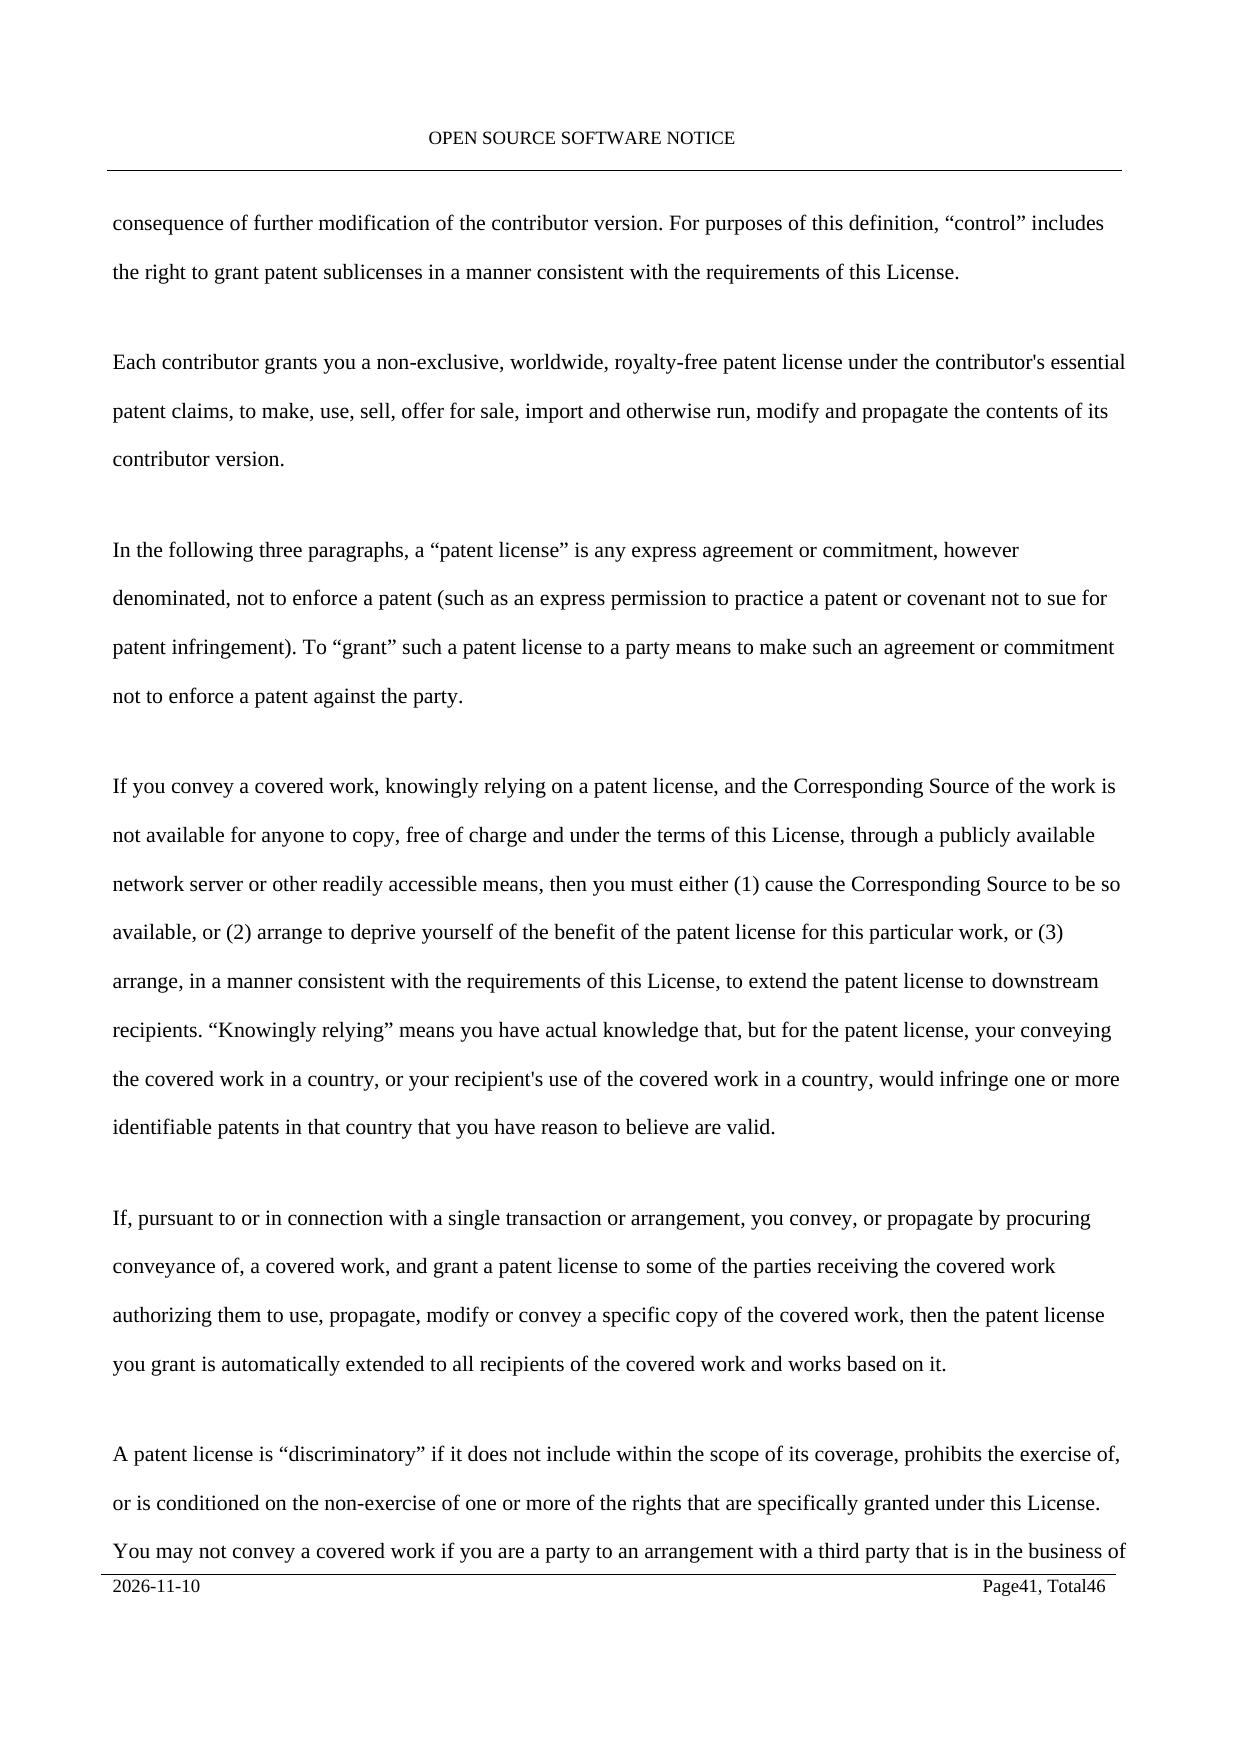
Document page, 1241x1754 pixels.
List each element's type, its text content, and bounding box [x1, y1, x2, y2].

text Each contributor grants you a non-exclusive, worldwide, royalty-free patent license under the contributor's essential patent claims, to make, use, sell, offer for sale, import and otherwise run, modify and propagate the contents of its contributor version. [112, 345, 1128, 475]
text In the following three paragraphs, a “patent license” is any express agreement or commitment, however denominated, not to enforce a patent (such as an express permission to practice a patent or covenant not to sue for patent infringement). To “grant” such a patent license to a party means to make such an agreement or commitment not to enforce a patent against the party. [112, 533, 1128, 712]
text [112, 1437, 1128, 1567]
text If you convey a covered work, knowingly relying on a patent license, and the Corresponding Source of the work is not available for anyone to copy, free of charge and under the terms of this License, through a publicly available network server or other readily accessible means, then you must either (1) cause the Corresponding Source to be so available, or (2) arrange to deprive yourself of the benefit of the patent license for this particular work, or (3) arrange, in a manner consistent with the requirements of this License, to extend the patent license to downstream recipients. “Knowingly relying” means you have actual knowledge that, but for the patent license, your conveying the covered work in a country, or your recipient's use of the covered work in a country, would infringe one or more identifiable patents in that country that you have reason to believe are valid. [112, 769, 1128, 1143]
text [112, 206, 1128, 288]
text If, pursuant to or in connection with a single transaction or arrangement, you convey, or propagate by procuring conveyance of, a covered work, and grant a patent license to some of the parties receiving the covered work authorizing them to use, propagate, modify or convey a specific copy of the covered work, then the patent license you grant is automatically extended to all recipients of the covered work and works based on it. [112, 1201, 1128, 1380]
